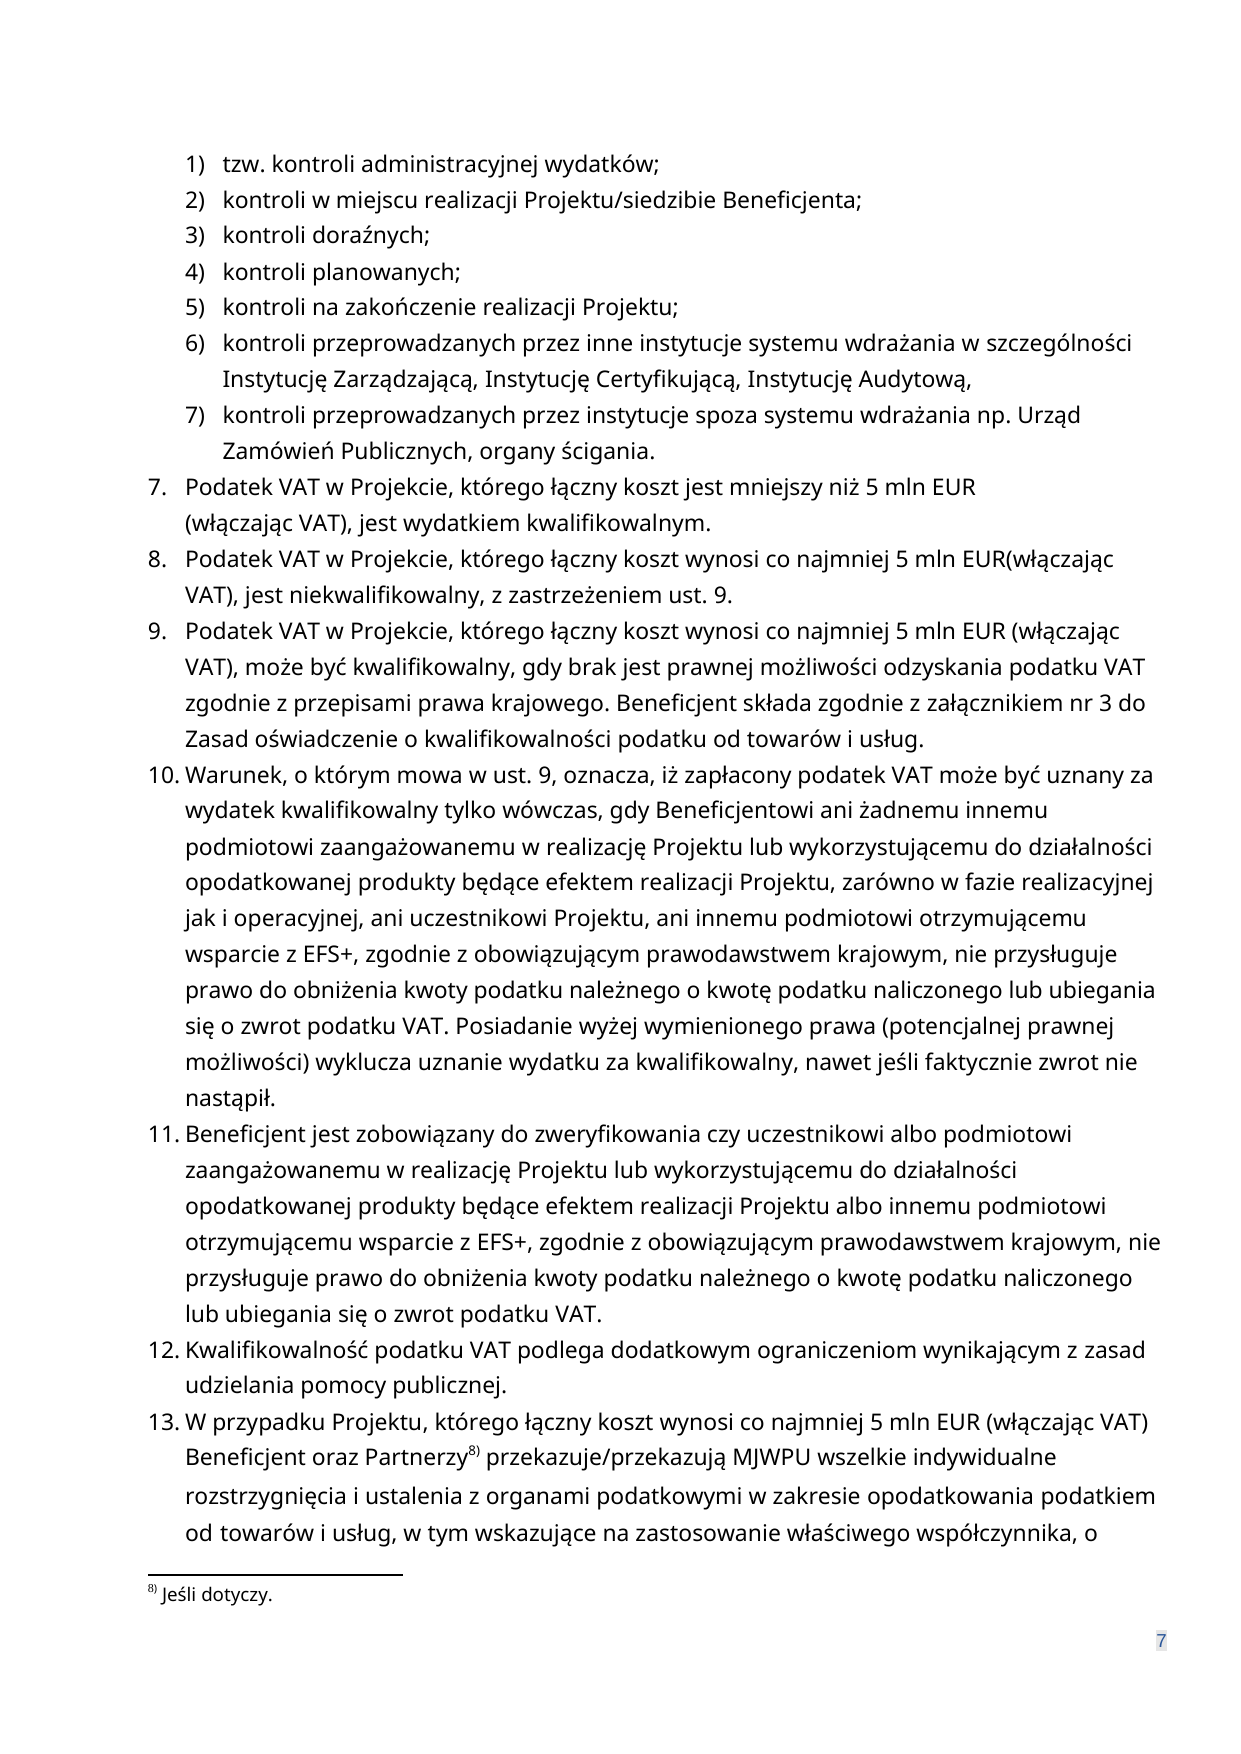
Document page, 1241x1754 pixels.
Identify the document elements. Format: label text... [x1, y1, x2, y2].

list kontroli planowanych; [185, 255, 1167, 287]
list tzw. kontroli administracyjnej wydatków; [185, 148, 1167, 179]
list Podatek VAT w Projekcie, którego łączny koszt wynosi co najmniej 5 mln EUR(włączając VAT), jest niekwalifikowalny, z zastrzeżeniem ust. 9. [148, 543, 1167, 610]
list kontroli na zakończenie realizacji Projektu; [185, 291, 1167, 323]
list kontroli doraźnych; [185, 219, 1167, 251]
list Kwalifikowalność podatku VAT podlega dodatkowym ograniczeniom wynikającym z zasad udzielania pomocy publicznej. [148, 1333, 1167, 1401]
list kontroli przeprowadzanych przez inne instytucje systemu wdrażania w szczególności Instytucję Zarządzającą, Instytucję Certyfikującą, Instytucję Audytową, [185, 327, 1167, 394]
list Beneficjent jest zobowiązany do zweryfikowania czy uczestnikowi albo podmiotowi zaangażowanemu w realizację Projektu lub wykorzystującemu do działalności opodatkowanej produkty będące efektem realizacji Projektu albo innemu podmiotowi otrzymującemu wsparcie z EFS+, zgodnie z obowiązującym prawodawstwem krajowym, nie przysługuje prawo do obniżenia kwoty podatku należnego o kwotę podatku naliczonego lub ubiegania się o zwrot podatku VAT. [148, 1118, 1167, 1329]
list Warunek, o którym mowa w ust. 9, oznacza, iż zapłacony podatek VAT może być uznany za wydatek kwalifikowalny tylko wówczas, gdy Beneficjentowi ani żadnemu innemu podmiotowi zaangażowanemu w realizację Projektu lub wykorzystującemu do działalności opodatkowanej produkty będące efektem realizacji Projektu, zarówno w fazie realizacyjnej jak i operacyjnej, ani uczestnikowi Projektu, ani innemu podmiotowi otrzymującemu wsparcie z EFS+, zgodnie z obowiązującym prawodawstwem krajowym, nie przysługuje prawo do obniżenia kwoty podatku należnego o kwotę podatku naliczonego lub ubiegania się o zwrot podatku VAT. Posiadanie wyżej wymienionego prawa (potencjalnej prawnej możliwości) wyklucza uznanie wydatku za kwalifikowalny, nawet jeśli faktycznie zwrot nie nastąpił. [148, 758, 1167, 1113]
list Podatek VAT w Projekcie, którego łączny koszt jest mniejszy niż 5 mln EUR (włączając VAT), jest wydatkiem kwalifikowalnym. [148, 471, 1167, 538]
list kontroli w miejscu realizacji Projektu/siedzibie Beneficjenta; [185, 183, 1167, 215]
list kontroli przeprowadzanych przez instytucje spoza systemu wdrażania np. Urząd Zamówień Publicznych, organy ścigania. [185, 399, 1167, 466]
list Podatek VAT w Projekcie, którego łączny koszt wynosi co najmniej 5 mln EUR (włączając VAT), może być kwalifikowalny, gdy brak jest prawnej możliwości odzyskania podatku VAT zgodnie z przepisami prawa krajowego. Beneficjent składa zgodnie z załącznikiem nr 3 do Zasad oświadczenie o kwalifikowalności podatku od towarów i usług. [148, 615, 1167, 754]
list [148, 1405, 1167, 1548]
